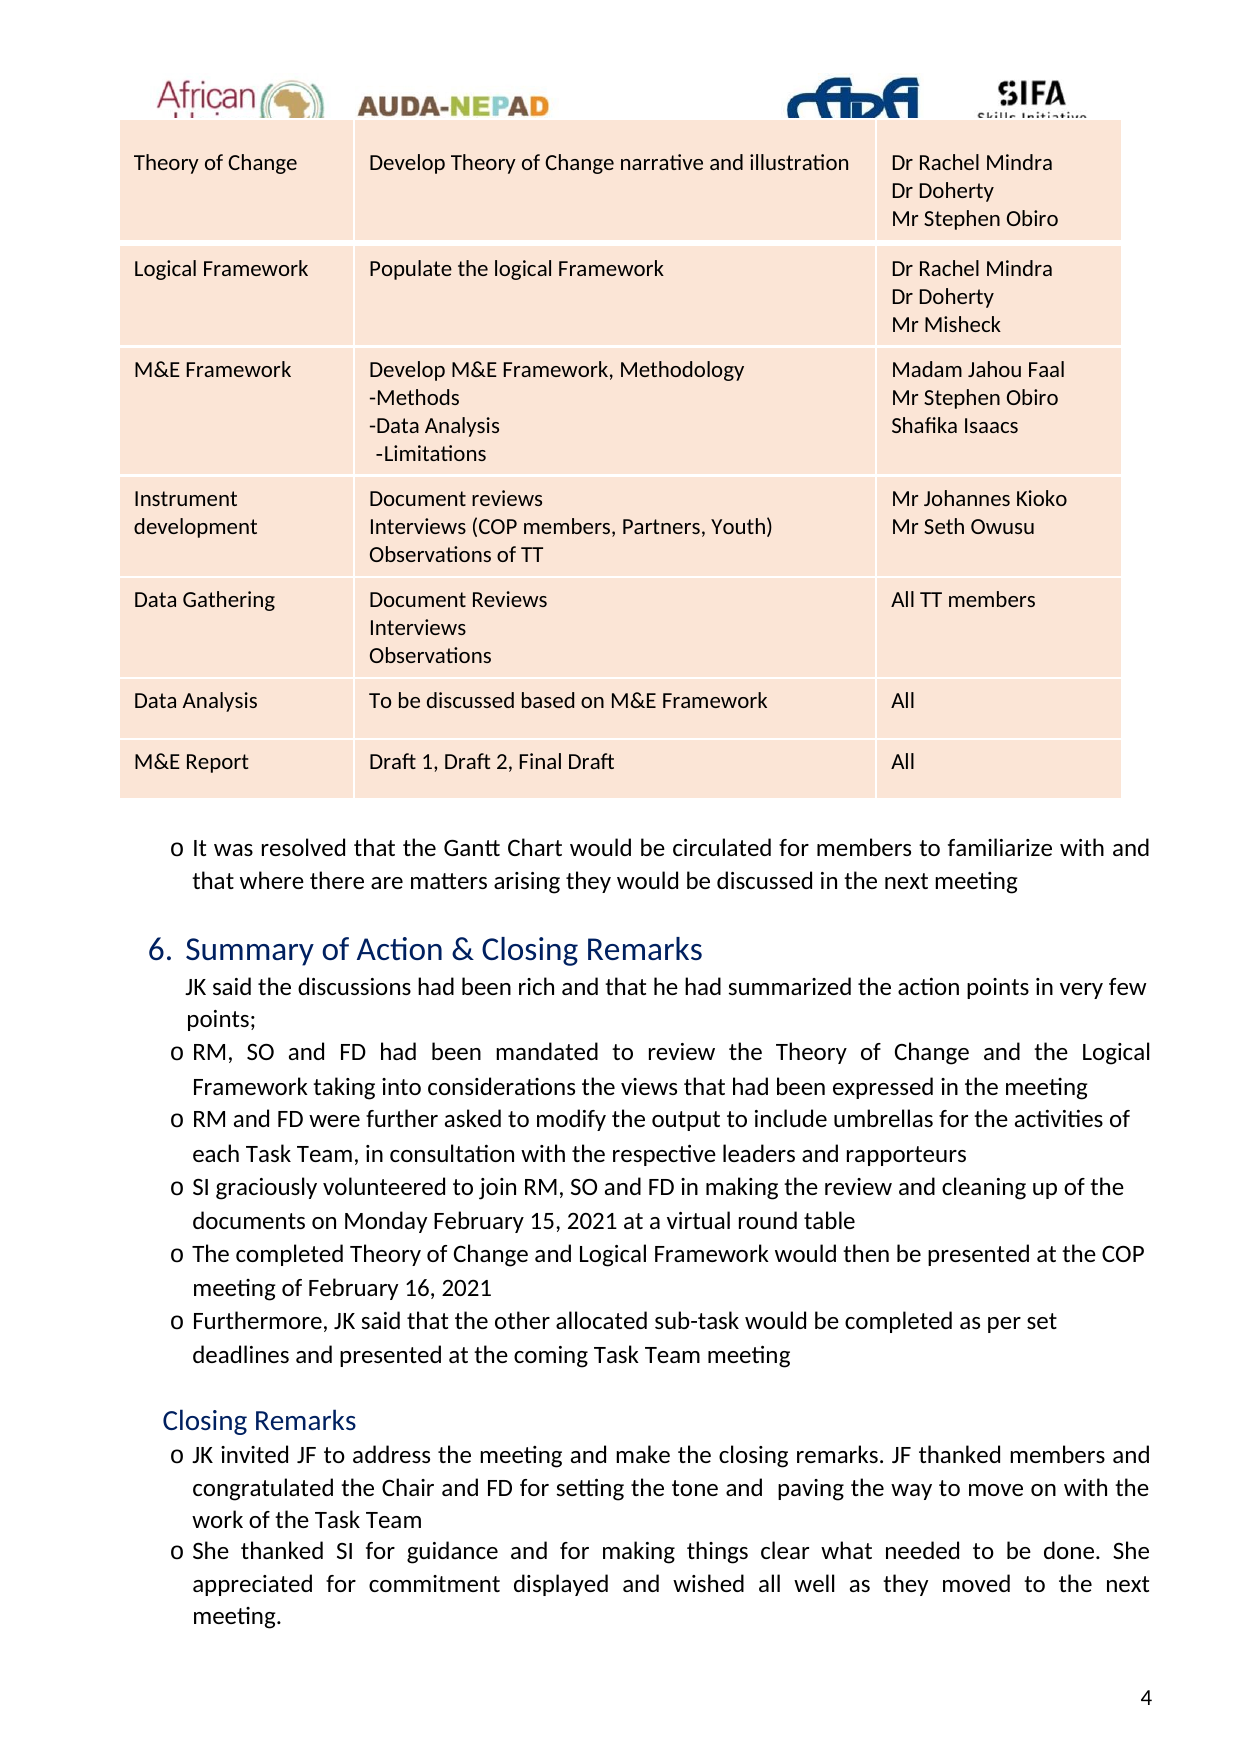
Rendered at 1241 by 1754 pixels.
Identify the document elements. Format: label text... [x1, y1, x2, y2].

table_cell Logical Framework [120, 246, 353, 345]
list RM, SO and FD had been mandated to review the Theory of Change and the Logical Framework taking into considerations the views that had been expressed in the meeting [169, 1037, 1152, 1101]
text JK said the discussions had been rich and that he had summarized the action points in very few points; [185, 971, 1152, 1034]
list She thanked SI for guidance and for making things clear what needed to be done. She appreciated for commitment displayed and wished all well as they moved to the next meeting. [169, 1535, 1152, 1631]
list RM and FD were further asked to modify the output to include umbrellas for the activities of each Task Team, in consultation with the respective leaders and rapporteurs [169, 1104, 1152, 1168]
table_cell Develop Theory of Change narrative and illustration [355, 120, 875, 240]
table_cell Dr Rachel Mindra Dr Doherty Mr Misheck [877, 246, 1121, 345]
table_cell Document reviews Interviews (COP members, Partners, Youth) Observations of TT [355, 477, 875, 576]
list Furthermore, JK said that the other allocated sub-task would be completed as per set deadlines and presented at the coming Task Team meeting [169, 1305, 1152, 1369]
table_cell All [877, 679, 1121, 738]
list The completed Theory of Change and Logical Framework would then be presented at the COP meeting of February 16, 2021 [169, 1238, 1152, 1302]
table_cell Dr Rachel Mindra Dr Doherty Mr Stephen Obiro [877, 120, 1121, 240]
table_cell Data Gathering [120, 578, 353, 677]
table_cell Data Analysis [120, 679, 353, 738]
list Closing Remarks [162, 1402, 1152, 1438]
list JK invited JF to address the meeting and make the closing remarks. JF thanked members and congratulated the Chair and FD for setting the tone and paving the way to move on with the work of the Task Team [169, 1439, 1152, 1534]
list Summary of Action & Closing Remarks [148, 928, 1152, 969]
table_cell Draft 1, Draft 2, Final Draft [355, 740, 875, 798]
picture [150, 73, 1091, 118]
table_cell Madam Jahou Faal Mr Stephen Obiro Shafika Isaacs [877, 348, 1121, 474]
list SI graciously volunteered to join RM, SO and FD in making the review and cleaning up of the documents on Monday February 15, 2021 at a virtual round table [169, 1171, 1152, 1235]
table_cell M&E Framework [120, 348, 353, 474]
table_cell Instrument development [120, 477, 353, 576]
table_cell Mr Johannes Kioko Mr Seth Owusu [877, 477, 1121, 576]
table_cell Populate the logical Framework [355, 246, 875, 345]
table_cell All TT members [877, 578, 1121, 677]
table_cell All [877, 740, 1121, 798]
table_cell Develop M&E Framework, Methodology -Methods -Data Analysis Limitations [355, 348, 875, 474]
table_cell Theory of Change [120, 120, 353, 240]
list It was resolved that the Gantt Chart would be circulated for members to familiarize with and that where there are matters arising they would be discussed in the next meeting [169, 832, 1152, 896]
table_cell Document Reviews Interviews Observations [355, 578, 875, 677]
table_cell M&E Report [120, 740, 353, 798]
table_cell To be discussed based on M&E Framework [355, 679, 875, 738]
